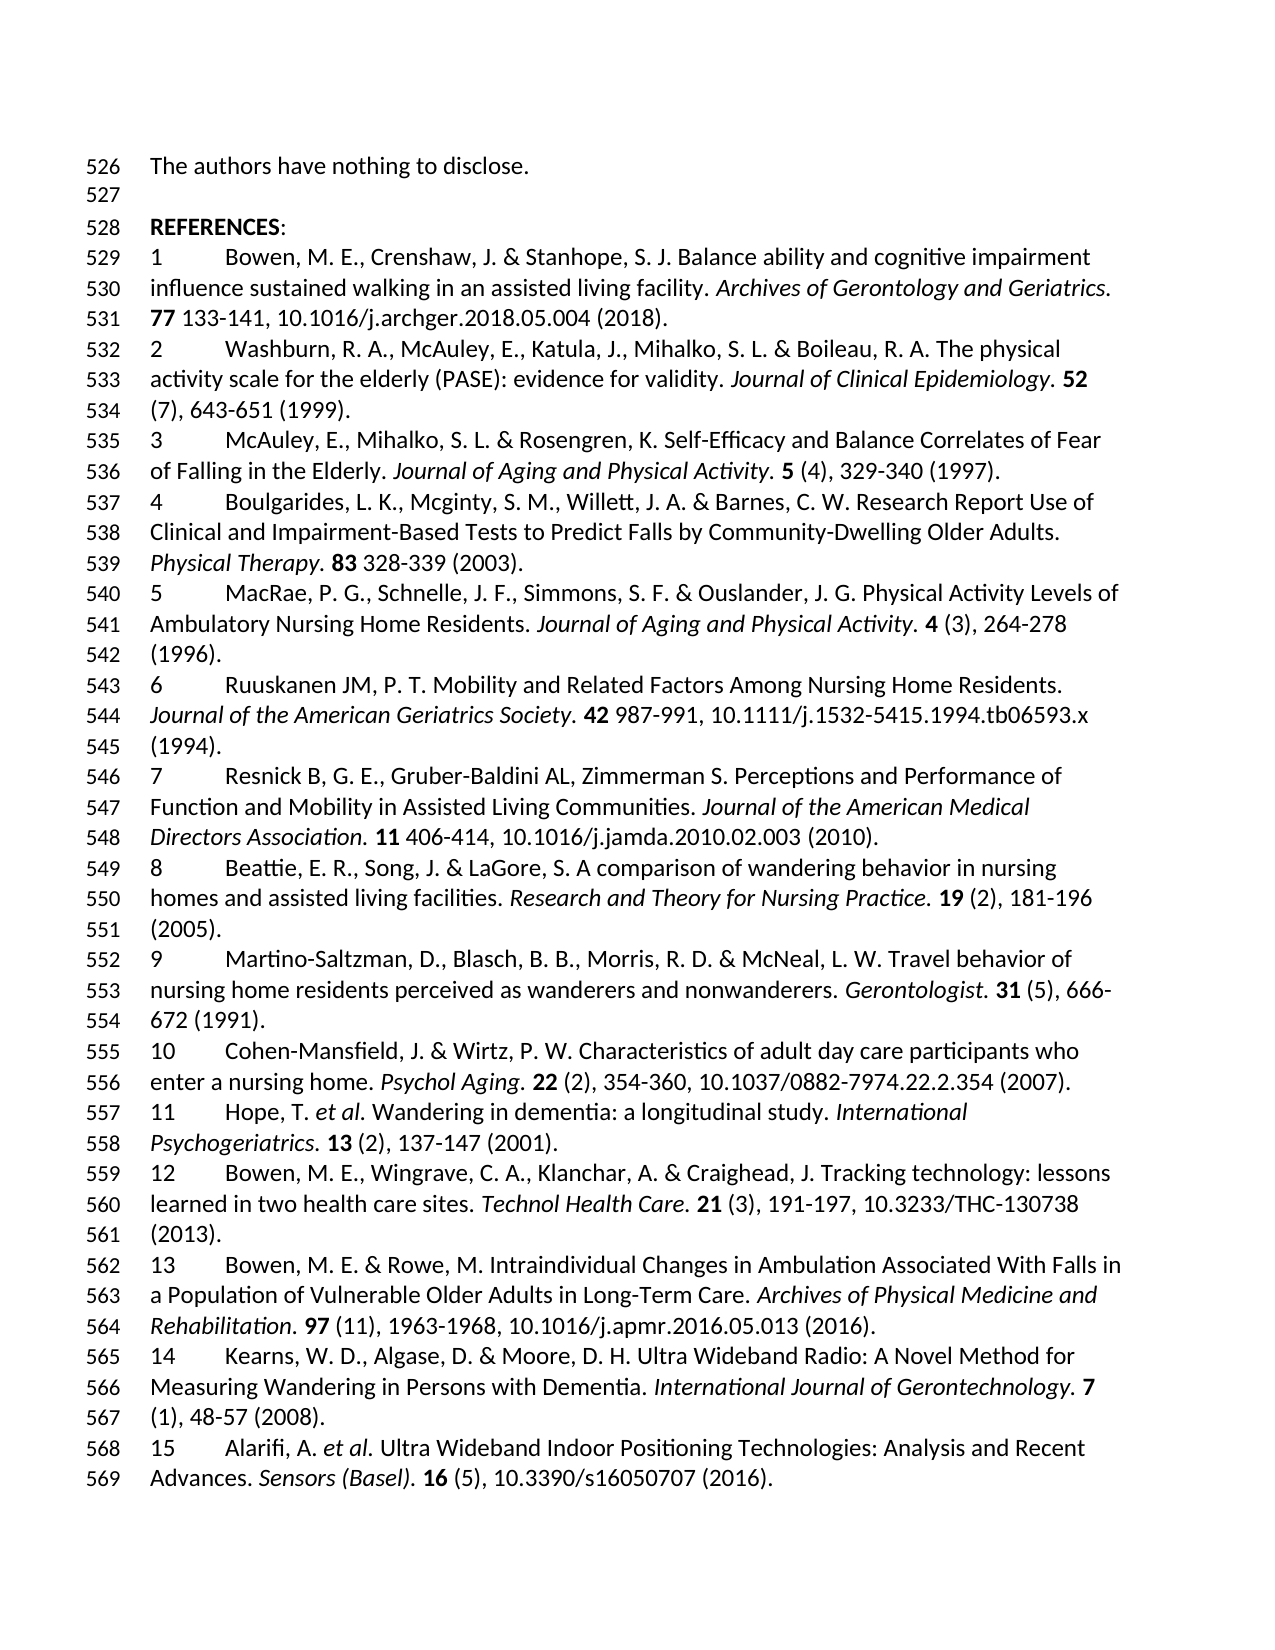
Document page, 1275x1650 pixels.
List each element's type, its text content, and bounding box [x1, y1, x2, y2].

text 6 Ruuskanen JM, P. T. Mobility and Related Factors Among Nursing Home Residents. Journal of the American Geriatrics Society. 42 987-991, 10.1111/j.1532-5415.1994.tb06593.x (1994). [150, 669, 1125, 760]
text 4 Boulgarides, L. K., Mcginty, S. M., Willett, J. A. & Barnes, C. W. Research Report Use of Clinical and Impairment-Based Tests to Predict Falls by Community-Dwelling Older Adults. Physical Therapy. 83 328-339 (2003). [150, 486, 1125, 577]
text 7 Resnick B, G. E., Gruber-Baldini AL, Zimmerman S. Perceptions and Performance of Function and Mobility in Assisted Living Communities. Journal of the American Medical Directors Association. 11 406-414, 10.1016/j.jamda.2010.02.003 (2010). [150, 760, 1125, 852]
text 2 Washburn, R. A., McAuley, E., Katula, J., Mihalko, S. L. & Boileau, R. A. The physical activity scale for the elderly (PASE): evidence for validity. Journal of Clinical Epidemiology. 52 (7), 643-651 (1999). [150, 333, 1125, 425]
text 11 Hope, T. et al. Wandering in dementia: a longitudinal study. International Psychogeriatrics. 13 (2), 137-147 (2001). [150, 1096, 1125, 1157]
text 9 Martino-Saltzman, D., Blasch, B. B., Morris, R. D. & McNeal, L. W. Travel behavior of nursing home residents perceived as wanderers and nonwanderers. Gerontologist. 31 (5), 666-672 (1991). [150, 943, 1125, 1035]
text 10 Cohen-Mansfield, J. & Wirtz, P. W. Characteristics of adult day care participants who enter a nursing home. Psychol Aging. 22 (2), 354-360, 10.1037/0882-7974.22.2.354 (2007). [150, 1035, 1125, 1096]
text 1 Bowen, M. E., Crenshaw, J. & Stanhope, S. J. Balance ability and cognitive impairment influence sustained walking in an assisted living facility. Archives of Gerontology and Geriatrics. 77 133-141, 10.1016/j.archger.2018.05.004 (2018). [150, 242, 1125, 333]
text 12 Bowen, M. E., Wingrave, C. A., Klanchar, A. & Craighead, J. Tracking technology: lessons learned in two health care sites. Technol Health Care. 21 (3), 191-197, 10.3233/THC-130738 (2013). [150, 1157, 1125, 1249]
text 5 MacRae, P. G., Schnelle, J. F., Simmons, S. F. & Ouslander, J. G. Physical Activity Levels of Ambulatory Nursing Home Residents. Journal of Aging and Physical Activity. 4 (3), 264-278 (1996). [150, 577, 1125, 669]
text 14 Kearns, W. D., Algase, D. & Moore, D. H. Ultra Wideband Radio: A Novel Method for Measuring Wandering in Persons with Dementia. International Journal of Gerontechnology. 7 (1), 48-57 (2008). [150, 1340, 1125, 1432]
text The authors have nothing to disclose. [150, 150, 1125, 181]
text REFERENCES: [150, 211, 1125, 242]
text 8 Beattie, E. R., Song, J. & LaGore, S. A comparison of wandering behavior in nursing homes and assisted living facilities. Research and Theory for Nursing Practice. 19 (2), 181-196 (2005). [150, 852, 1125, 943]
text 3 McAuley, E., Mihalko, S. L. & Rosengren, K. Self-Efficacy and Balance Correlates of Fear of Falling in the Elderly. Journal of Aging and Physical Activity. 5 (4), 329-340 (1997). [150, 425, 1125, 486]
text 15 Alarifi, A. et al. Ultra Wideband Indoor Positioning Technologies: Analysis and Recent Advances. Sensors (Basel). 16 (5), 10.3390/s16050707 (2016). [150, 1432, 1125, 1493]
text 13 Bowen, M. E. & Rowe, M. Intraindividual Changes in Ambulation Associated With Falls in a Population of Vulnerable Older Adults in Long-Term Care. Archives of Physical Medicine and Rehabilitation. 97 (11), 1963-1968, 10.1016/j.apmr.2016.05.013 (2016). [150, 1249, 1125, 1340]
